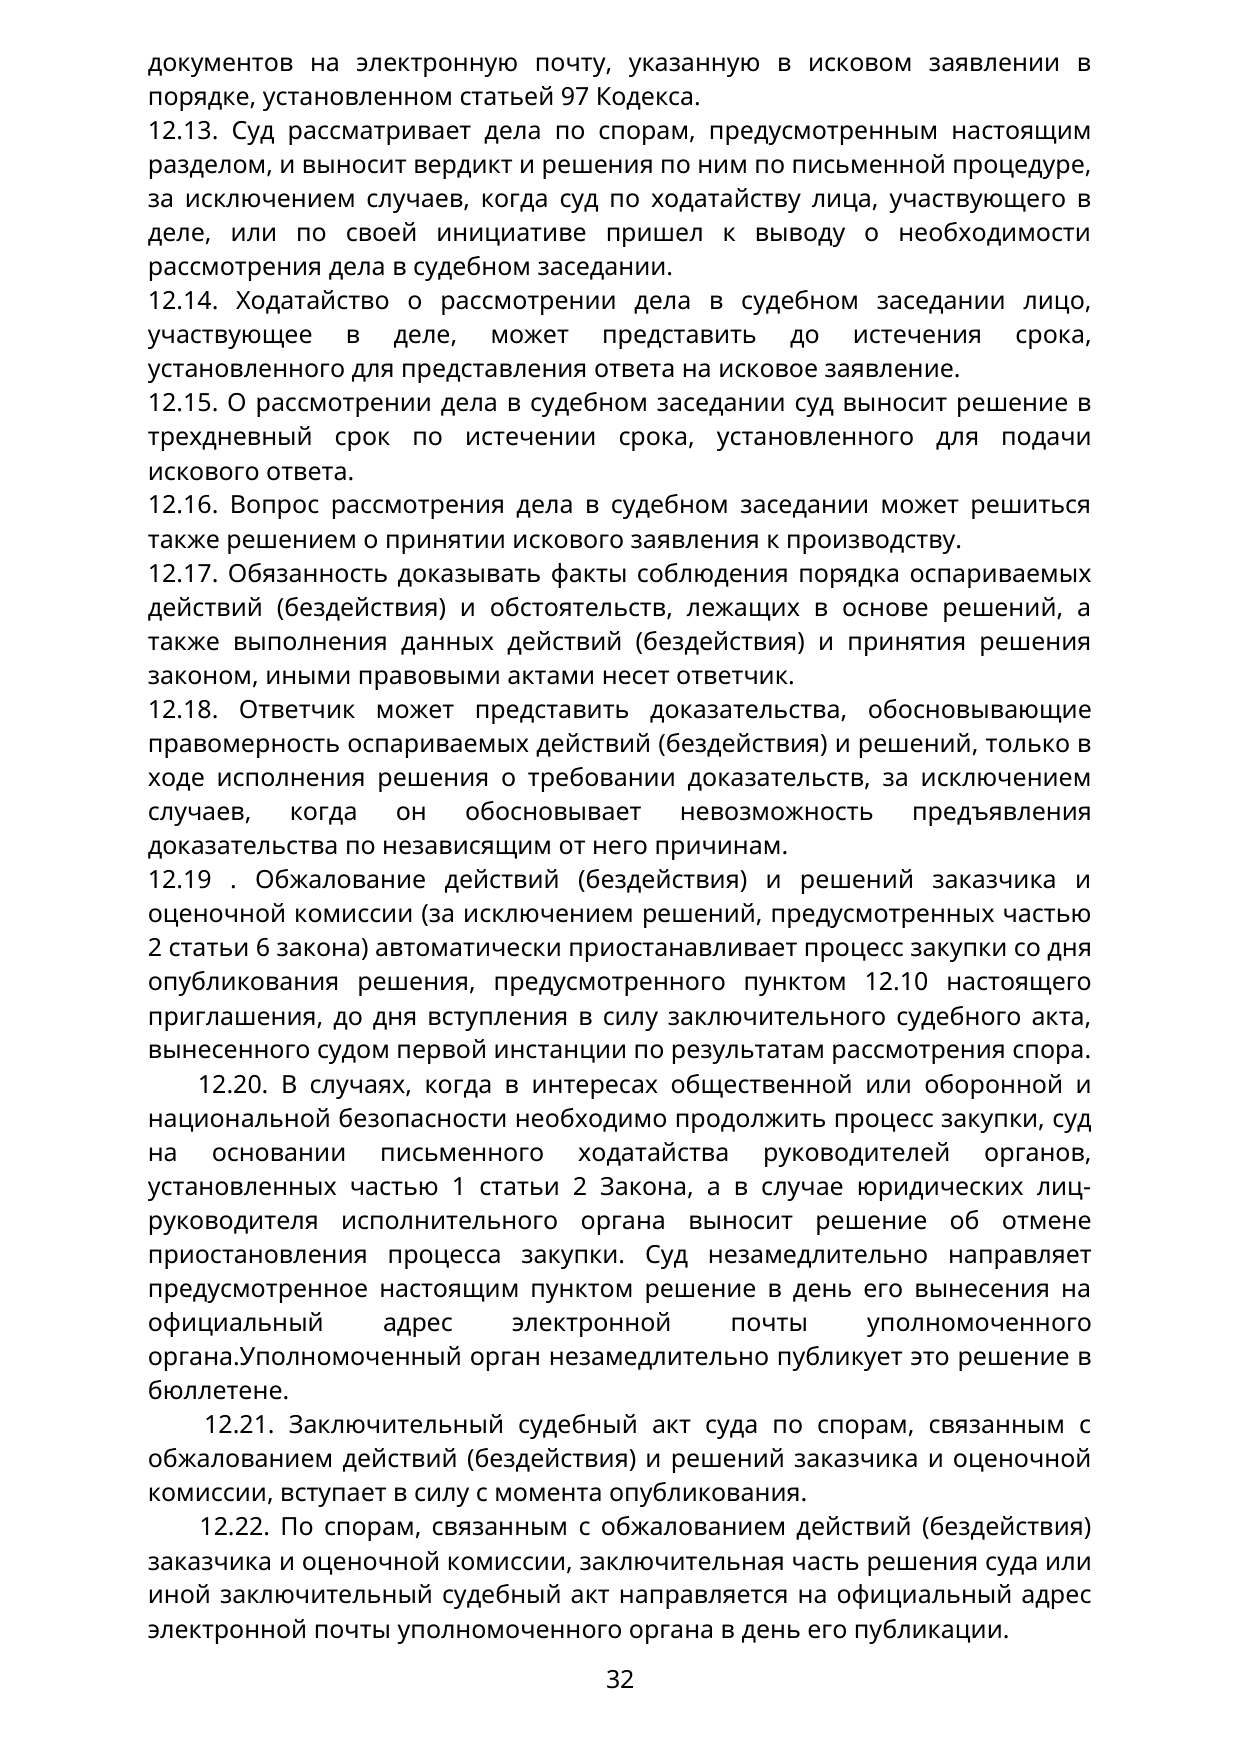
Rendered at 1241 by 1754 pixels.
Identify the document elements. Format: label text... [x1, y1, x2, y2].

text 12.14. Ходатайство о рассмотрении дела в судебном заседании лицо, участвующее в деле, может представить до истечения срока, установленного для представления ответа на исковое заявление. [148, 283, 1092, 385]
text 12.22. По спорам, связанным с обжалованием действий (бездействия) заказчика и оценочной комиссии, заключительная часть решения суда или иной заключительный судебный акт направляется на официальный адрес электронной почты уполномоченного органа в день его публикации. [148, 1509, 1092, 1645]
text 12.15. О рассмотрении дела в судебном заседании суд выносит решение в трехдневный срок по истечении срока, установленного для подачи искового ответа. [148, 385, 1092, 487]
text 12.18. Ответчик может представить доказательства, обосновывающие правомерность оспариваемых действий (бездействия) и решений, только в ходе исполнения решения о требовании доказательств, за исключением случаев, когда он обосновывает невозможность предъявления доказательства по независящим от него причинам. [148, 692, 1092, 862]
text 12.19 . Обжалование действий (бездействия) и решений заказчика и оценочной комиссии (за исключением решений, предусмотренных частью 2 статьи 6 закона) автоматически приостанавливает процесс закупки со дня опубликования решения, предусмотренного пунктом 12.10 настоящего приглашения, до дня вступления в силу заключительного судебного акта, вынесенного судом первой инстанции по результатам рассмотрения спора. [148, 862, 1092, 1066]
text 12.21. Заключительный судебный акт суда по спорам, связанным с обжалованием действий (бездействия) и решений заказчика и оценочной комиссии, вступает в силу с момента опубликования. [148, 1407, 1092, 1509]
text 12.16. Вопрос рассмотрения дела в судебном заседании может решиться также решением о принятии искового заявления к производству. [148, 487, 1092, 555]
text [148, 44, 1092, 112]
text 12.17. Обязанность доказывать факты соблюдения порядка оспариваемых действий (бездействия) и обстоятельств, лежащих в основе решений, а также выполнения данных действий (бездействия) и принятия решения законом, иными правовыми актами несет ответчик. [148, 555, 1092, 692]
text 12.20. В случаях, когда в интересах общественной или оборонной и национальной безопасности необходимо продолжить процесс закупки, суд на основании письменного ходатайства руководителей органов, установленных частью 1 статьи 2 Закона, а в случае юридических лиц-руководителя исполнительного органа выносит решение об отмене приостановления процесса закупки. Суд незамедлительно направляет предусмотренное настоящим пунктом решение в день его вынесения на официальный адрес электронной почты уполномоченного органа.Уполномоченный орган незамедлительно публикует это решение в бюллетене. [148, 1066, 1092, 1407]
text 12.13. Суд рассматривает дела по спорам, предусмотренным настоящим разделом, и выносит вердикт и решения по ним по письменной процедуре, за исключением случаев, когда суд по ходатайству лица, участвующего в деле, или по своей инициативе пришел к выводу о необходимости рассмотрения дела в судебном заседании. [148, 112, 1092, 283]
